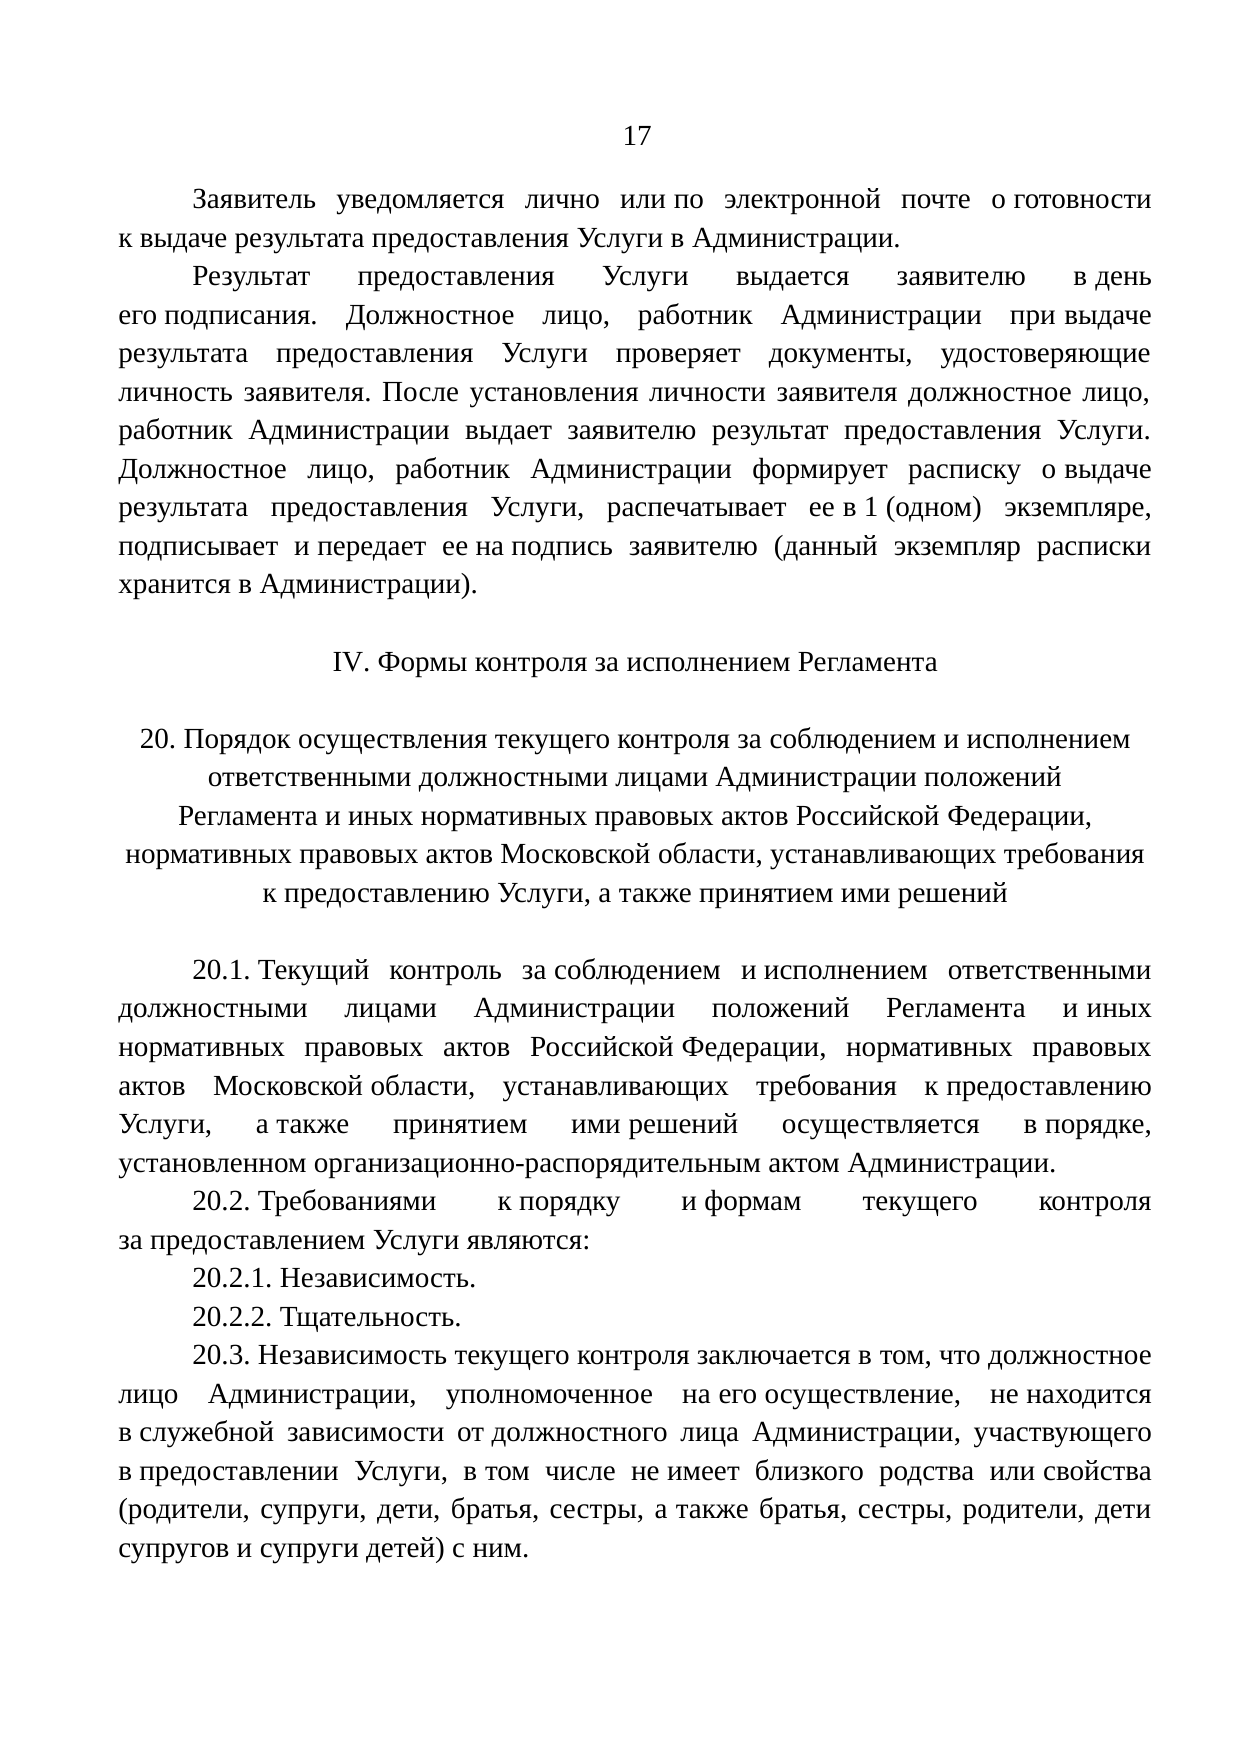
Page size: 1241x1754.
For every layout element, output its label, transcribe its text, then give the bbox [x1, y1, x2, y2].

text Результат предоставления Услуги выдается заявителю в день его подписания. Должностное лицо, работник Администрации при выдаче результата предоставления Услуги проверяет документы, удостоверяющие личность заявителя. После установления личности заявителя должностное лицо, работник Администрации выдает заявителю результат предоставления Услуги. Должностное лицо, работник Администрации формирует расписку о выдаче результата предоставления Услуги, распечатывает ее в 1 (одном) экземпляре, подписывает и передает ее на подпись заявителю (данный экземпляр расписки хранится в Администрации). [118, 258, 1152, 600]
subtitle 20. Порядок осуществления текущего контроля за соблюдением и исполнением ответственными должностными лицами Администрации положений Регламента и иных нормативных правовых актов Российской Федерации, нормативных правовых актов Московской области, устанавливающих требования к предоставлению Услуги, а также принятием ими решений [118, 721, 1152, 908]
subtitle IV. Формы контроля за исполнением Регламента [118, 644, 1152, 677]
text 20.1. Текущий контроль за соблюдением и исполнением ответственными должностными лицами Администрации положений Регламента и иных нормативных правовых актов Российской Федерации, нормативных правовых актов Московской области, устанавливающих требования к предоставлению Услуги, а также принятием ими решений осуществляется в порядке, установленном организационно-распорядительным актом Администрации. [118, 952, 1152, 1178]
text 20.2.2. Тщательность. [118, 1299, 1152, 1332]
text 20.2.1. Независимость. [118, 1260, 1152, 1294]
text Заявитель уведомляется лично или по электронной почте о готовности к выдаче результата предоставления Услуги в Администрации. [118, 181, 1152, 253]
text 20.3. Независимость текущего контроля заключается в том, что должностное лицо Администрации, уполномоченное на его осуществление, не находится в служебной зависимости от должностного лица Администрации, участвующего в предоставлении Услуги, в том числе не имеет близкого родства или свойства (родители, супруги, дети, братья, сестры, а также братья, сестры, родители, дети супругов и супруги детей) с ним. [118, 1337, 1152, 1564]
text 20.2. Требованиями к порядку и формам текущего контроля за предоставлением Услуги являются: [118, 1183, 1152, 1255]
